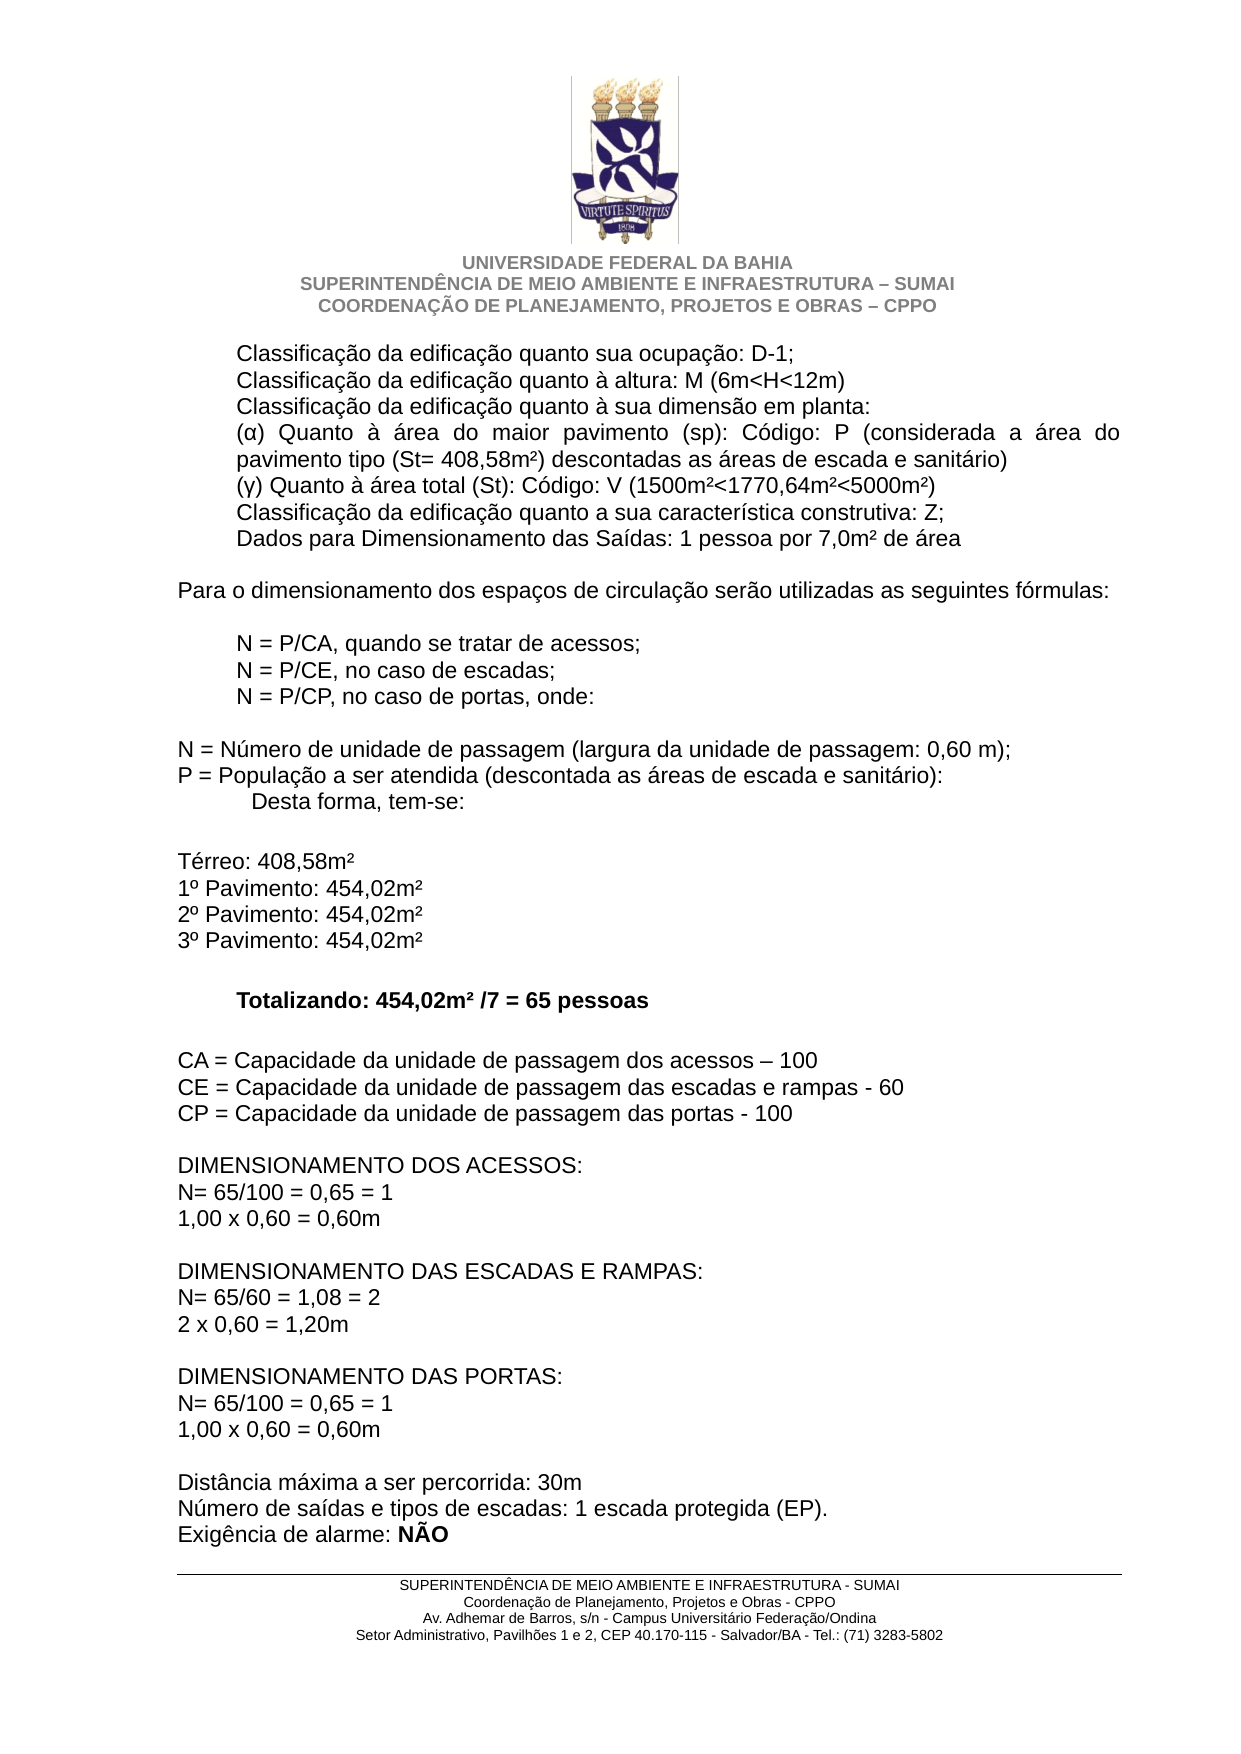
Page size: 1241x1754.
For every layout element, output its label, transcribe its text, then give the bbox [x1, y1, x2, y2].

text Classificação da edificação quanto à altura: M (6m<H<12m) [236, 367, 1122, 393]
text N= 65/100 = 0,65 = 1 [177, 1179, 1122, 1205]
text 1º Pavimento: 454,02m² [177, 874, 1122, 901]
text Desta forma, tem-se: [177, 788, 1122, 815]
text N= 65/60 = 1,08 = 2 [177, 1284, 1122, 1311]
text Térreo: 408,58m² [177, 848, 1122, 874]
text Dados para Dimensionamento das Saídas: 1 pessoa por 7,0m² de área [236, 525, 1122, 551]
text N= 65/100 = 0,65 = 1 [177, 1390, 1122, 1416]
text N = P/CE, no caso de escadas; [236, 657, 1122, 683]
text Distância máxima a ser percorrida: 30m [177, 1469, 1122, 1495]
picture [357, 76, 898, 252]
text CP = Capacidade da unidade de passagem das portas - 100 [177, 1100, 1122, 1126]
text 1,00 x 0,60 = 0,60m [177, 1205, 1122, 1232]
text 1,00 x 0,60 = 0,60m [177, 1416, 1122, 1442]
text (α) Quanto à área do maior pavimento (sp): Código: P (considerada a área do pavimento tipo (St= 408,58m²) descontadas as áreas de escada e sanitário) [236, 419, 1122, 472]
text N = P/CA, quando se tratar de acessos; [236, 630, 1122, 657]
text DIMENSIONAMENTO DOS ACESSOS: [177, 1152, 1122, 1179]
text Número de saídas e tipos de escadas: 1 escada protegida (EP). [177, 1495, 1122, 1521]
text (γ) Quanto à área total (St): Código: V (1500m²<1770,64m²<5000m²) [236, 472, 1122, 498]
text Para o dimensionamento dos espaços de circulação serão utilizadas as seguintes fórmulas: [177, 577, 1122, 604]
text 3º Pavimento: 454,02m² [177, 927, 1122, 954]
text CA = Capacidade da unidade de passagem dos acessos – 100 [177, 1047, 1122, 1073]
text Totalizando: 454,02m² /7 = 65 pessoas [177, 987, 1122, 1013]
text N = Número de unidade de passagem (largura da unidade de passagem: 0,60 m); [177, 736, 1122, 762]
text 2º Pavimento: 454,02m² [177, 901, 1122, 927]
text CE = Capacidade da unidade de passagem das escadas e rampas - 60 [177, 1073, 1122, 1100]
text Exigência de alarme: NÃO [177, 1521, 1122, 1548]
text P = População a ser atendida (descontada as áreas de escada e sanitário): [177, 762, 1122, 788]
text 2 x 0,60 = 1,20m [177, 1311, 1122, 1337]
text DIMENSIONAMENTO DAS PORTAS: [177, 1363, 1122, 1390]
text N = P/CP, no caso de portas, onde: [236, 683, 1122, 709]
text DIMENSIONAMENTO DAS ESCADAS E RAMPAS: [177, 1258, 1122, 1284]
text Classificação da edificação quanto à sua dimensão em planta: [236, 393, 1122, 419]
text Classificação da edificação quanto a sua característica construtiva: Z; [236, 498, 1122, 525]
text Classificação da edificação quanto sua ocupação: D-1; [236, 340, 1122, 367]
